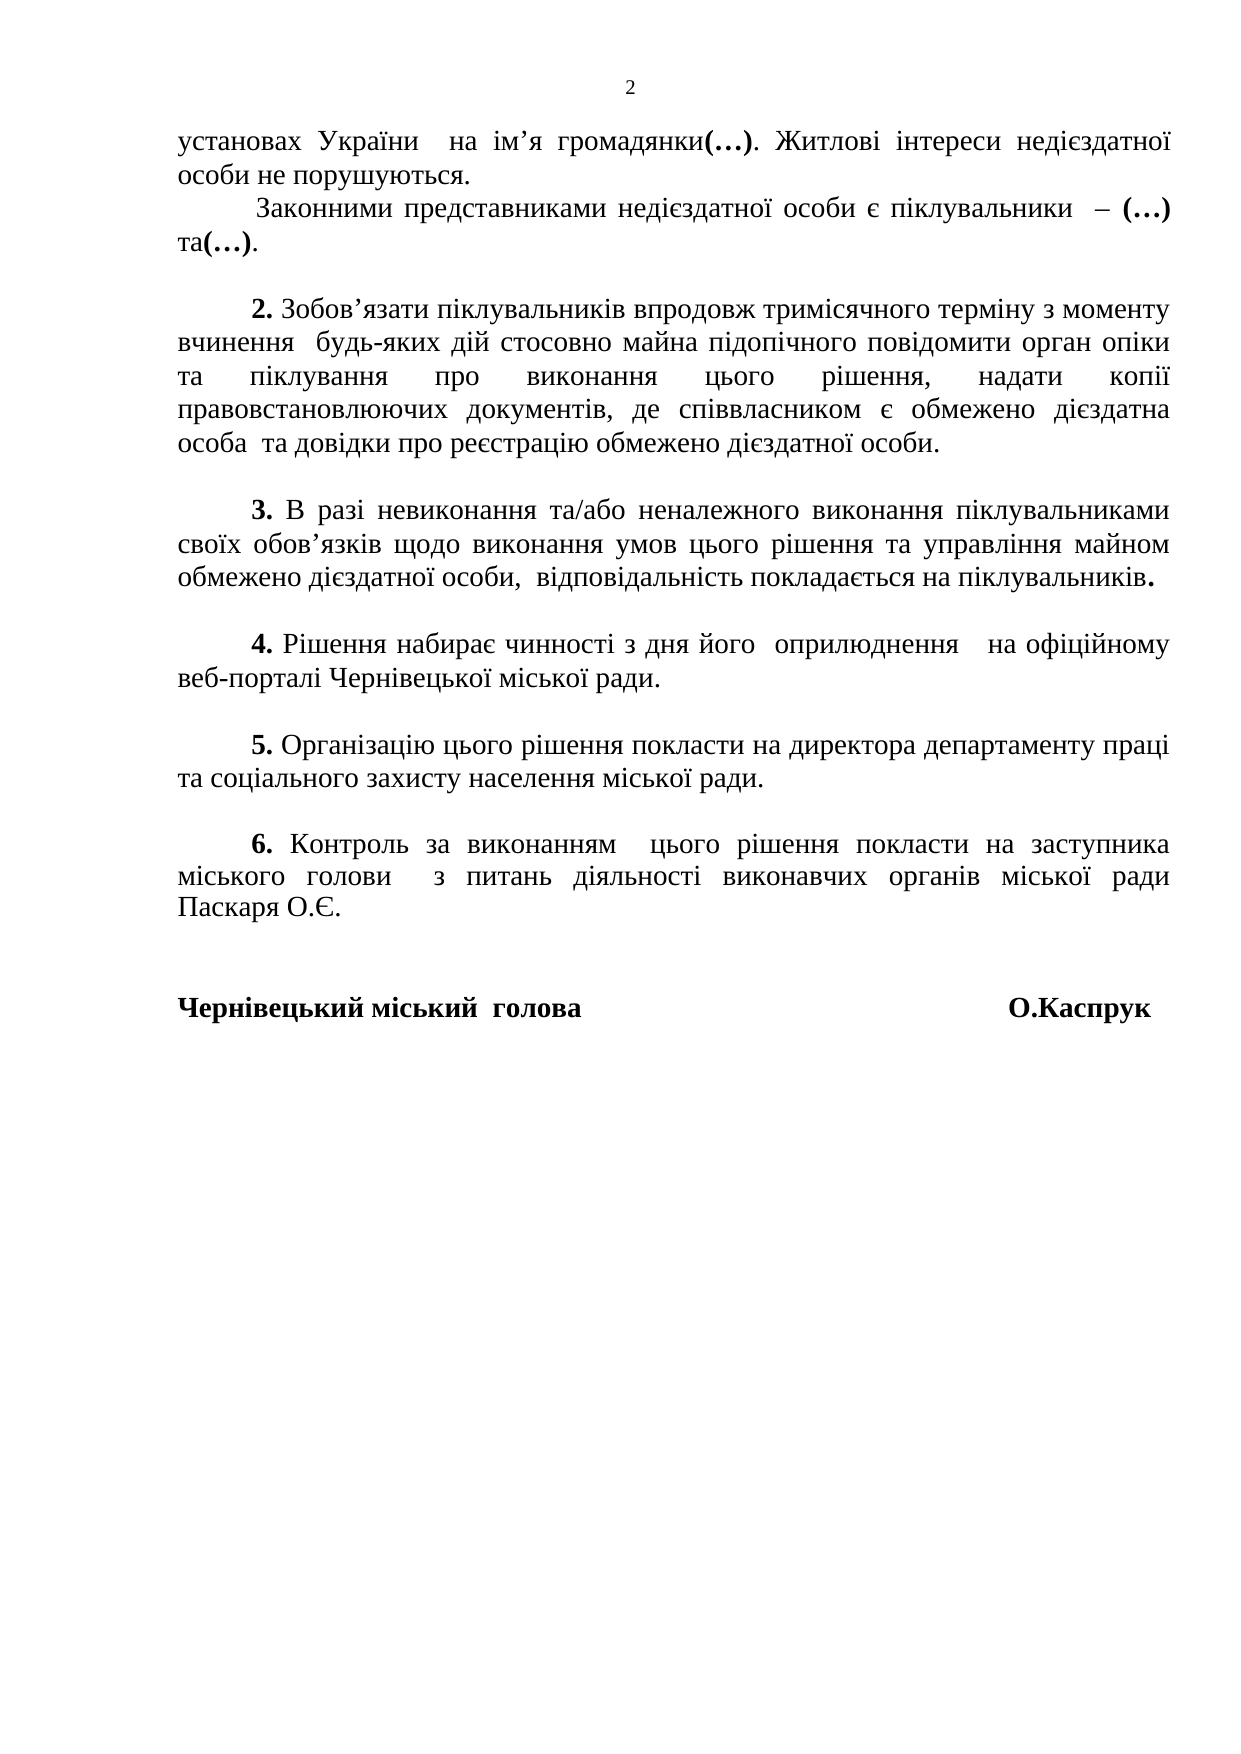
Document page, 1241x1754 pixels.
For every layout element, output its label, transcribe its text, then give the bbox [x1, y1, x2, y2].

text Законними представниками недієздатної особи є піклувальники – (…) та(…). [177, 190, 1171, 257]
text 4. Рішення набирає чинності з дня його оприлюднення на офіційному веб-порталі Чернівецької міської ради. [177, 626, 1171, 693]
text 5. Організацію цього рішення покласти на директора департаменту праці та соціального захисту населення міської ради. [177, 727, 1171, 794]
text 6. Контроль за виконанням цього рішення покласти на заступника міського голови з питань діяльності виконавчих органів міської ради Паскаря О.Є. [177, 828, 1171, 923]
text Чернівецький міський голова О.Каспрук [177, 990, 1161, 1024]
text 3. В разі невиконання та/або неналежного виконання піклувальниками своїх обов’язків щодо виконання умов цього рішення та управління майном обмежено дієздатної особи, відповідальність покладається на піклувальників. [177, 492, 1171, 593]
text 2. Зобов’язати піклувальників впродовж тримісячного терміну з моменту вчинення будь-яких дій стосовно майна підопічного повідомити орган опіки та піклування про виконання цього рішення, надати копії правовстановлюючих документів, де співвласником є обмежено дієздатна особа та довідки про реєстрацію обмежено дієздатної особи. [177, 291, 1171, 459]
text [177, 118, 1171, 190]
